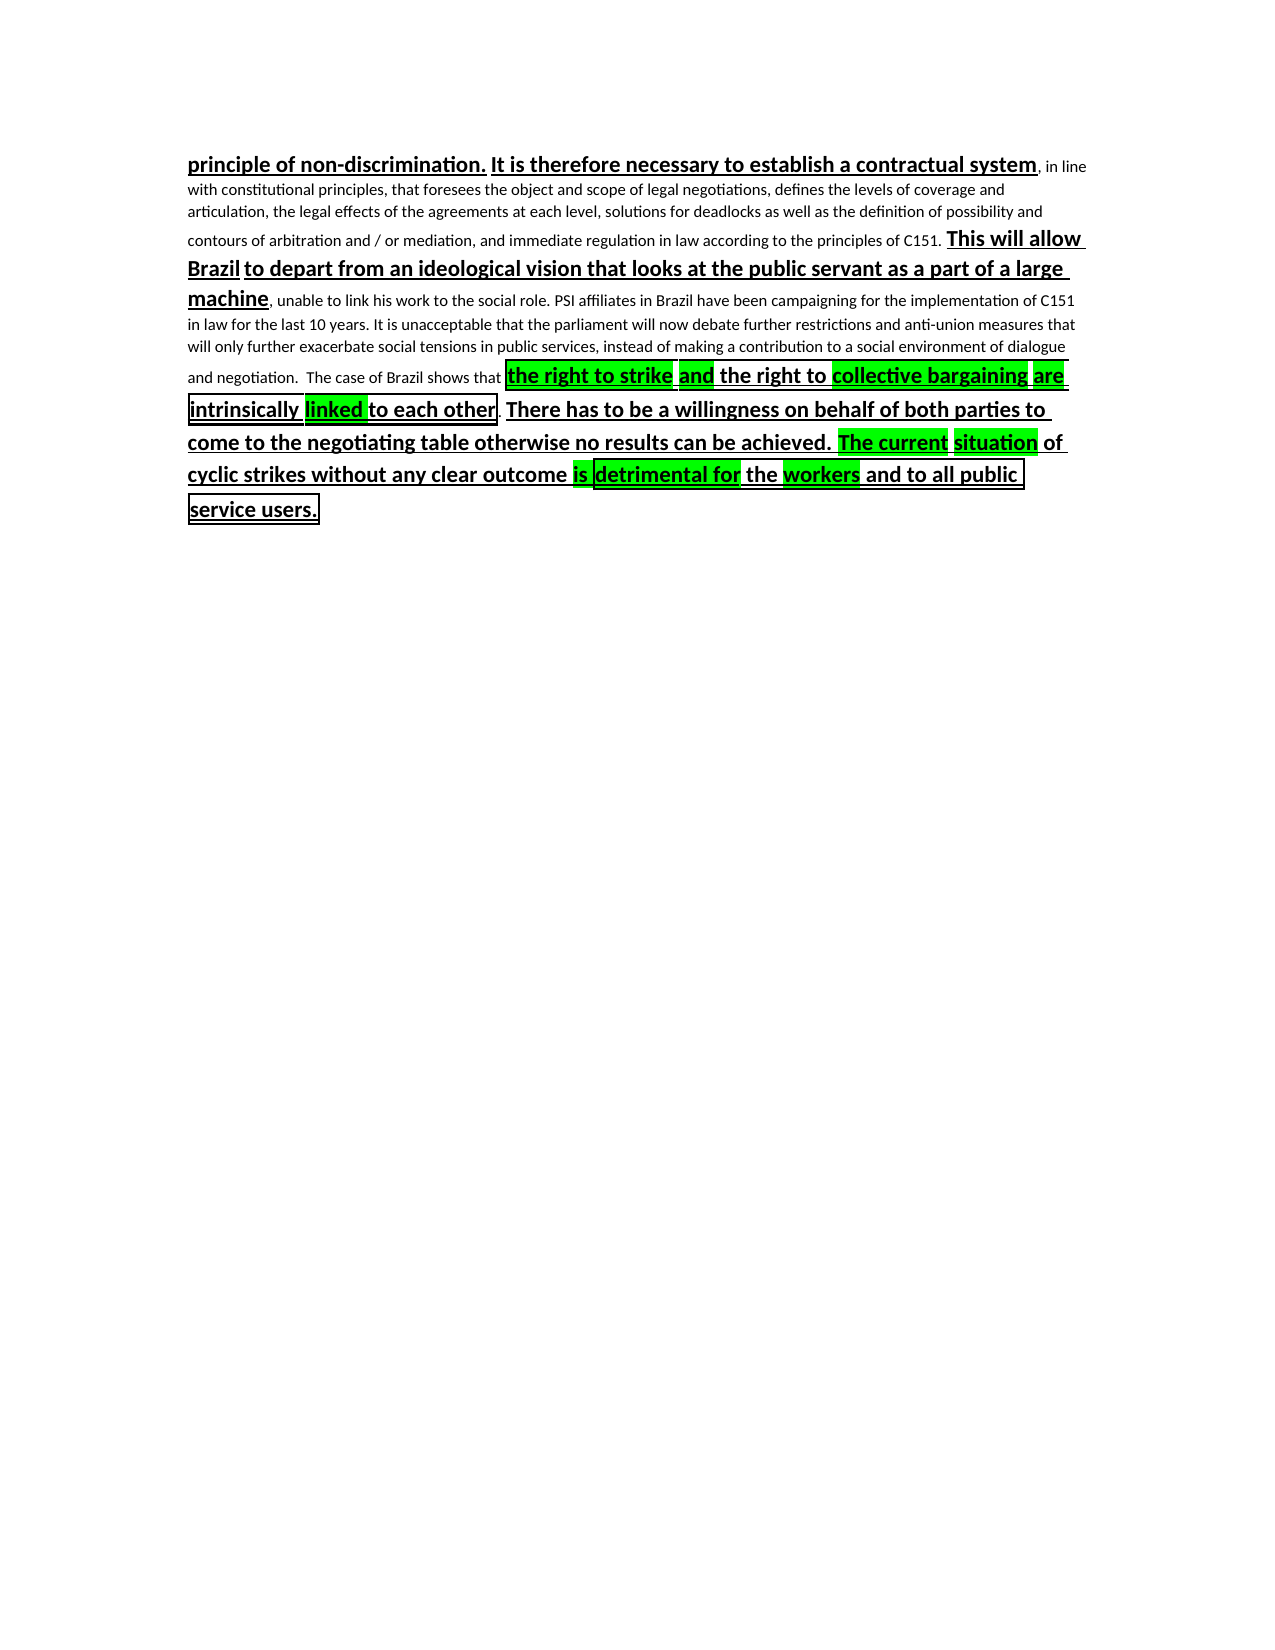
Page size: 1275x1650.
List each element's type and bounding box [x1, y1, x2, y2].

text [187, 150, 1087, 525]
